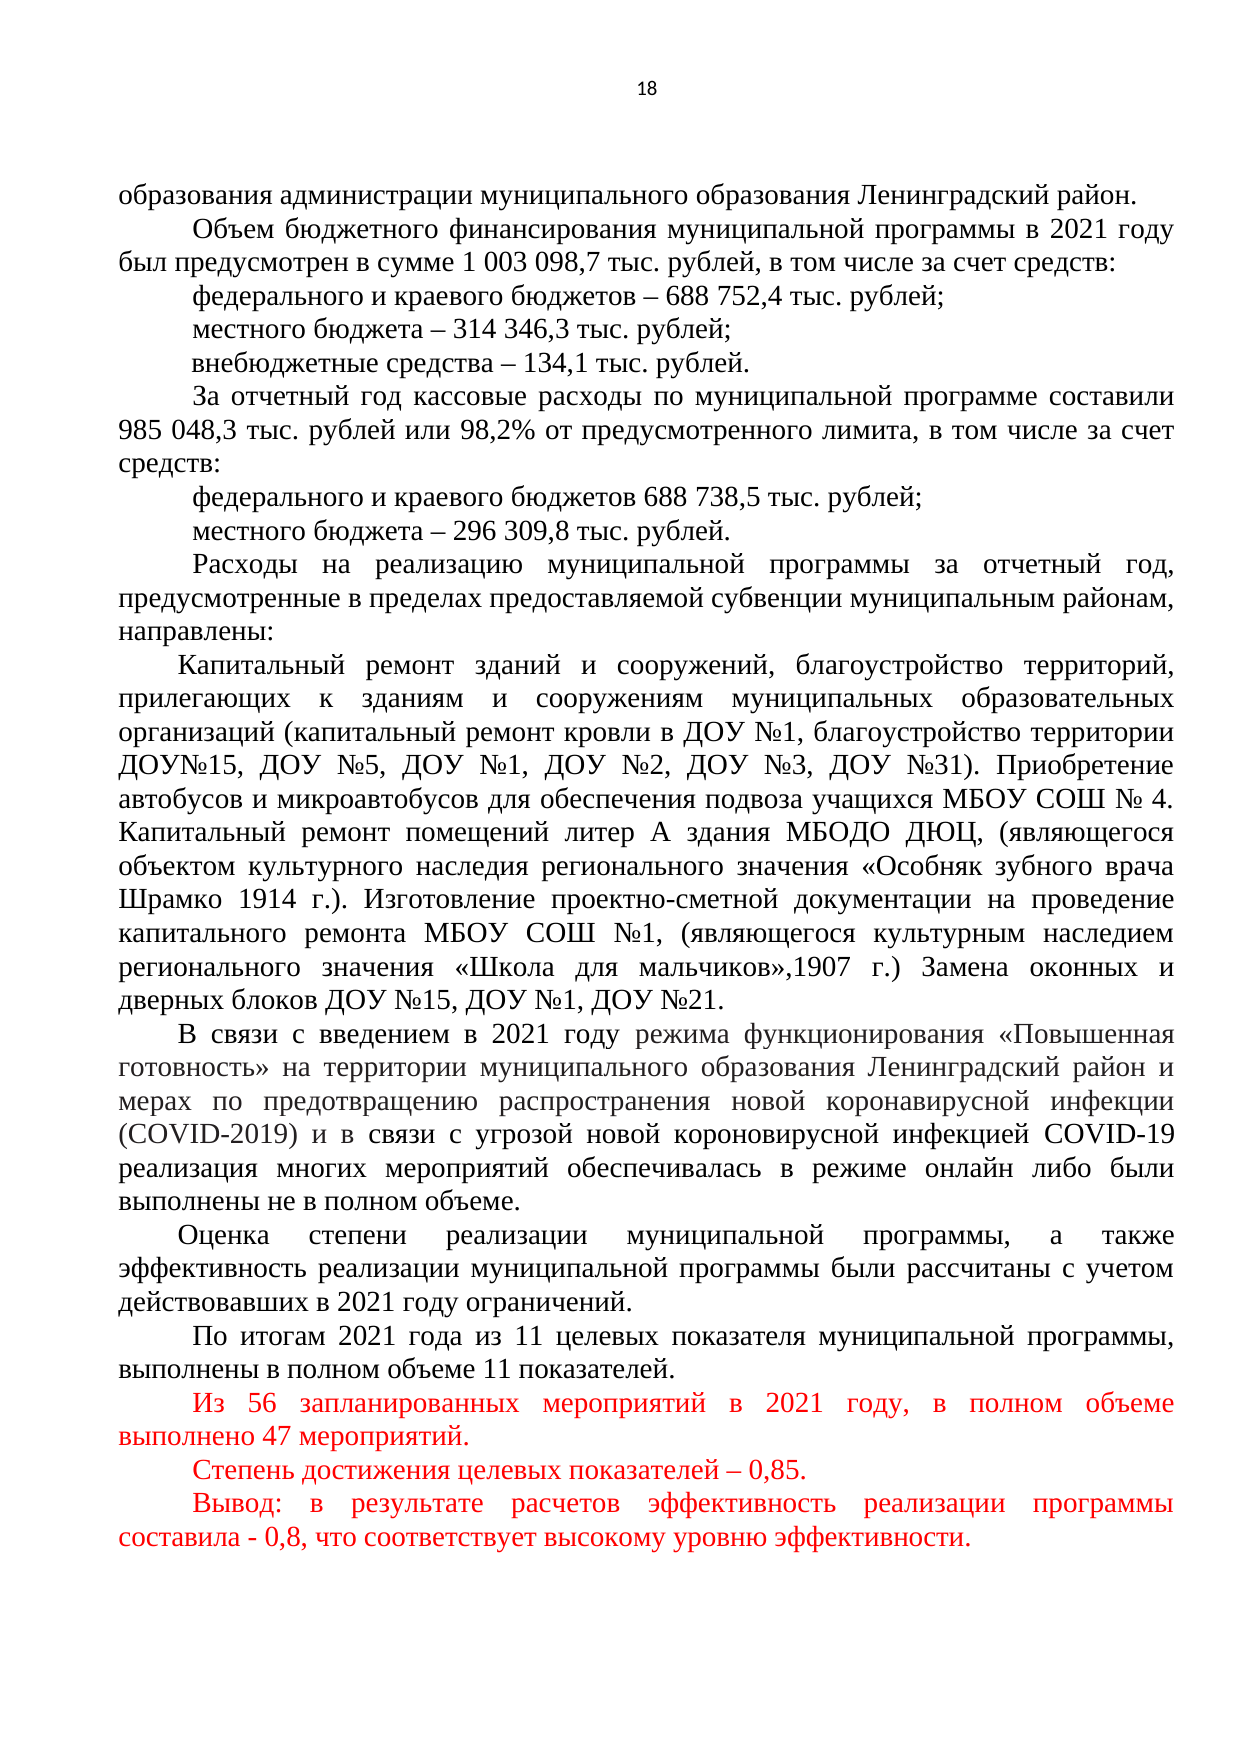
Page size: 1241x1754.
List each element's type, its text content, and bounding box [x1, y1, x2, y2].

text федерального и краевого бюджетов – 688 752,4 тыс. рублей; [118, 278, 1175, 311]
text Вывод: в результате расчетов эффективность реализации программы составила - 0,8, что соответствует высокому уровню эффективности. [118, 1485, 1174, 1552]
text Оценка степени реализации муниципальной программы, а также эффективность реализации муниципальной программы были рассчитаны с учетом действовавших в 2021 году ограничений. [118, 1217, 1175, 1318]
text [118, 177, 1175, 211]
text Объем бюджетного финансирования муниципальной программы в 2021 году был предусмотрен в сумме 1 003 098,7 тыс. рублей, в том числе за счет средств: [118, 211, 1175, 278]
text Из 56 запланированных мероприятий в 2021 году, в полном объеме выполнено 47 мероприятий. [118, 1385, 1175, 1452]
text За отчетный год кассовые расходы по муниципальной программе составили 985 048,3 тыс. рублей или 98,2% от предусмотренного лимита, в том числе за счет средств: [118, 378, 1175, 479]
text внебюджетные средства – 134,1 тыс. рублей. [118, 345, 1175, 378]
text местного бюджета – 314 346,3 тыс. рублей; [118, 311, 1175, 345]
text Степень достижения целевых показателей – 0,85. [118, 1452, 1175, 1485]
text По итогам 2021 года из 11 целевых показателя муниципальной программы, выполнены в полном объеме 11 показателей. [118, 1318, 1175, 1385]
text Расходы на реализацию муниципальной программы за отчетный год, предусмотренные в пределах предоставляемой субвенции муниципальным районам, направлены: [118, 546, 1175, 647]
text федерального и краевого бюджетов 688 738,5 тыс. рублей; [118, 479, 1175, 513]
text Капитальный ремонт зданий и сооружений, благоустройство территорий, прилегающих к зданиям и сооружениям муниципальных образовательных организаций (капитальный ремонт кровли в ДОУ №1, благоустройство территории ДОУ№15, ДОУ №5, ДОУ №1, ДОУ №2, ДОУ №3, ДОУ №31). Приобретение автобусов и микроавтобусов для обеспечения подвоза учащихся МБОУ СОШ № 4. Капитальный ремонт помещений литер А здания МБОДО ДЮЦ, (являющегося объектом культурного наследия регионального значения «Особняк зубного врача Шрамко 1914 г.). Изготовление проектно-сметной документации на проведение капитального ремонта МБОУ СОШ №1, (являющегося культурным наследием регионального значения «Школа для мальчиков»,1907 г.) Замена оконных и дверных блоков ДОУ №15, ДОУ №1, ДОУ №21. [118, 647, 1175, 1016]
text местного бюджета – 296 309,8 тыс. рублей. [118, 513, 1175, 546]
text В связи с введением в 2021 году режима функционирования «Повышенная готовность» на территории муниципального образования Ленинградский район и мерах по предотвращению распространения новой коронавирусной инфекции (COVID-2019) и в связи с угрозой новой короновирусной инфекцией COVID-19 реализация многих мероприятий обеспечивалась в режиме онлайн либо были выполнены не в полном объеме. [118, 1116, 1175, 1217]
